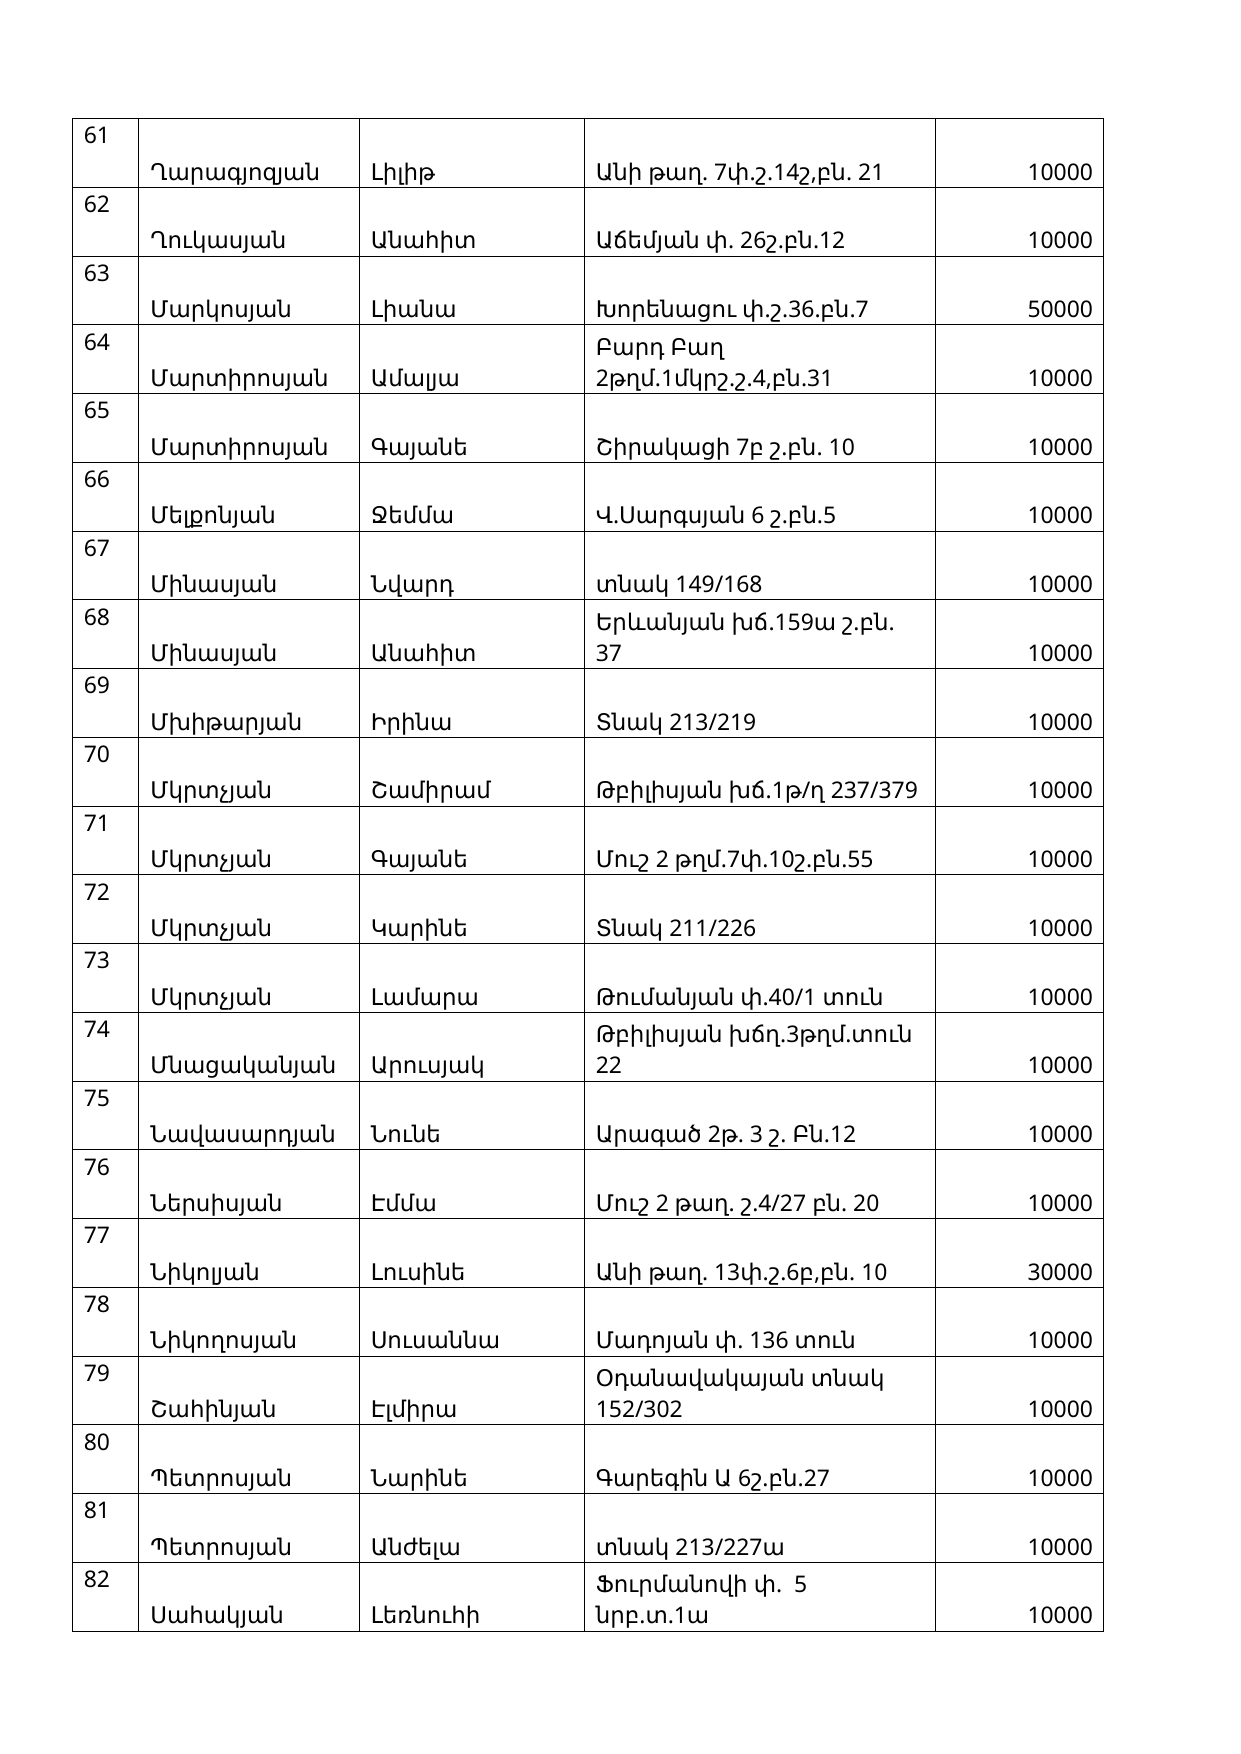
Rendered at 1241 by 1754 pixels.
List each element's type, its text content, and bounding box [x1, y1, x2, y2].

table_cell 65 [73, 394, 138, 462]
table_cell Իրինա [360, 669, 584, 737]
table_cell Բարդ Բաղ 2թղմ.1մկրշ.շ.4,բն.31 [585, 325, 935, 393]
table_cell 71 [73, 807, 138, 874]
table_cell տնակ 149/168 [585, 532, 935, 599]
table_cell 10000 [936, 119, 1103, 187]
table_cell Նավասարդյան [139, 1082, 359, 1149]
table_cell 10000 [936, 394, 1103, 462]
table_cell Անահիտ [360, 600, 584, 668]
table_cell Մկրտչյան [139, 807, 359, 874]
table_cell Օդանավակայան տնակ 152/302 [585, 1357, 935, 1424]
table_cell 10000 [936, 875, 1103, 943]
table_cell Անի թաղ. 13փ.շ.6բ,բն. 10 [585, 1219, 935, 1287]
table_cell 10000 [936, 1357, 1103, 1424]
table_cell Մինասյան [139, 600, 359, 668]
table_cell 10000 [936, 325, 1103, 393]
table_cell Անահիտ [360, 188, 584, 256]
table_cell տնակ 213/227ա [585, 1494, 935, 1562]
table_cell Լիանա [360, 257, 584, 324]
table_cell Շահինյան [139, 1357, 359, 1424]
table_cell Գարեգին Ա 6շ.բն.27 [585, 1425, 935, 1493]
table_cell Նիկողոսյան [139, 1288, 359, 1356]
table_cell Թբիլիսյան խճ.1թ/ղ 237/379 [585, 738, 935, 806]
table_cell 68 [73, 600, 138, 668]
table_cell Թումանյան փ.40/1 տուն [585, 944, 935, 1012]
table_cell Մարտիրոսյան [139, 394, 359, 462]
table_cell Մնացականյան [139, 1013, 359, 1081]
table_cell Անժելա [360, 1494, 584, 1562]
table_cell Մկրտչյան [139, 944, 359, 1012]
table_cell Ֆուրմանովի փ. 5 նրբ.տ.1ա [585, 1563, 935, 1631]
table_cell 10000 [936, 1563, 1103, 1631]
table_cell Լիլիթ [360, 119, 584, 187]
table_cell Մարկոսյան [139, 257, 359, 324]
table_cell 10000 [936, 669, 1103, 737]
table_cell Անի թաղ. 7փ.շ.14շ,բն. 21 [585, 119, 935, 187]
table_cell Երևանյան խճ.159ա շ.բն. 37 [585, 600, 935, 668]
table_cell Ղուկասյան [139, 188, 359, 256]
table_cell 10000 [936, 807, 1103, 874]
table_cell Ներսիսյան [139, 1150, 359, 1218]
table_cell Տնակ 211/226 [585, 875, 935, 943]
table_cell 10000 [936, 1425, 1103, 1493]
table_cell 73 [73, 944, 138, 1012]
table_cell Նունե [360, 1082, 584, 1149]
table_cell Գայանե [360, 394, 584, 462]
table_cell 66 [73, 463, 138, 531]
table_cell 10000 [936, 1288, 1103, 1356]
table_cell 67 [73, 532, 138, 599]
table_cell Աճեմյան փ. 26շ.բն.12 [585, 188, 935, 256]
table_cell Սուսաննա [360, 1288, 584, 1356]
table_cell Մկրտչյան [139, 738, 359, 806]
table_cell Մուշ 2 թաղ. շ.4/27 բն. 20 [585, 1150, 935, 1218]
table_cell Մկրտչյան [139, 875, 359, 943]
table_cell Մելքոնյան [139, 463, 359, 531]
table_cell Թբիլիսյան խճղ.3թղմ.տուն 22 [585, 1013, 935, 1081]
table_cell 69 [73, 669, 138, 737]
table_cell Մարտիրոսյան [139, 325, 359, 393]
table_cell 10000 [936, 1494, 1103, 1562]
table_cell Խորենացու փ.շ.36.բն.7 [585, 257, 935, 324]
table_cell 50000 [936, 257, 1103, 324]
table_cell Ղարագյոզյան [139, 119, 359, 187]
table_cell Լեռնուհի [360, 1563, 584, 1631]
table_cell Նվարդ [360, 532, 584, 599]
table_cell Մադոյան փ. 136 տուն [585, 1288, 935, 1356]
table_cell 10000 [936, 1013, 1103, 1081]
table_cell Էմմա [360, 1150, 584, 1218]
table_cell Լամարա [360, 944, 584, 1012]
table_cell Արագած 2թ. 3 շ. Բն.12 [585, 1082, 935, 1149]
table_cell Լուսինե [360, 1219, 584, 1287]
table_cell Պետրոսյան [139, 1425, 359, 1493]
table_cell 30000 [936, 1219, 1103, 1287]
table_cell 79 [73, 1357, 138, 1424]
table_cell Պետրոսյան [139, 1494, 359, 1562]
table_cell 70 [73, 738, 138, 806]
table_cell Մուշ 2 թղմ.7փ.10շ.բն.55 [585, 807, 935, 874]
table_cell 63 [73, 257, 138, 324]
table_cell 75 [73, 1082, 138, 1149]
table_cell 10000 [936, 188, 1103, 256]
table_cell 10000 [936, 532, 1103, 599]
table_cell 77 [73, 1219, 138, 1287]
table_cell 10000 [936, 944, 1103, 1012]
table_cell Կարինե [360, 875, 584, 943]
table_cell Էլմիրա [360, 1357, 584, 1424]
table_cell Տնակ 213/219 [585, 669, 935, 737]
table_cell 76 [73, 1150, 138, 1218]
table_cell 80 [73, 1425, 138, 1493]
table_cell Սահակյան [139, 1563, 359, 1631]
table_cell 72 [73, 875, 138, 943]
table_cell 10000 [936, 738, 1103, 806]
table_cell Նարինե [360, 1425, 584, 1493]
table_cell Վ.Սարգսյան 6 շ.բն.5 [585, 463, 935, 531]
table_cell 82 [73, 1563, 138, 1631]
table_cell 64 [73, 325, 138, 393]
table_cell Գայանե [360, 807, 584, 874]
table_cell 74 [73, 1013, 138, 1081]
table_cell 61 [73, 119, 138, 187]
table_cell Արուսյակ [360, 1013, 584, 1081]
table_cell 62 [73, 188, 138, 256]
table_cell Ջեմմա [360, 463, 584, 531]
table_cell 10000 [936, 1150, 1103, 1218]
table_cell 78 [73, 1288, 138, 1356]
table_cell Շամիրամ [360, 738, 584, 806]
table_cell 81 [73, 1494, 138, 1562]
table_cell Նիկոլյան [139, 1219, 359, 1287]
table_cell Մինասյան [139, 532, 359, 599]
table_cell 10000 [936, 1082, 1103, 1149]
table_cell 10000 [936, 463, 1103, 531]
table_cell Ամալյա [360, 325, 584, 393]
table_cell Շիրակացի 7բ շ.բն. 10 [585, 394, 935, 462]
table_cell 10000 [936, 600, 1103, 668]
table_cell Մխիթարյան [139, 669, 359, 737]
